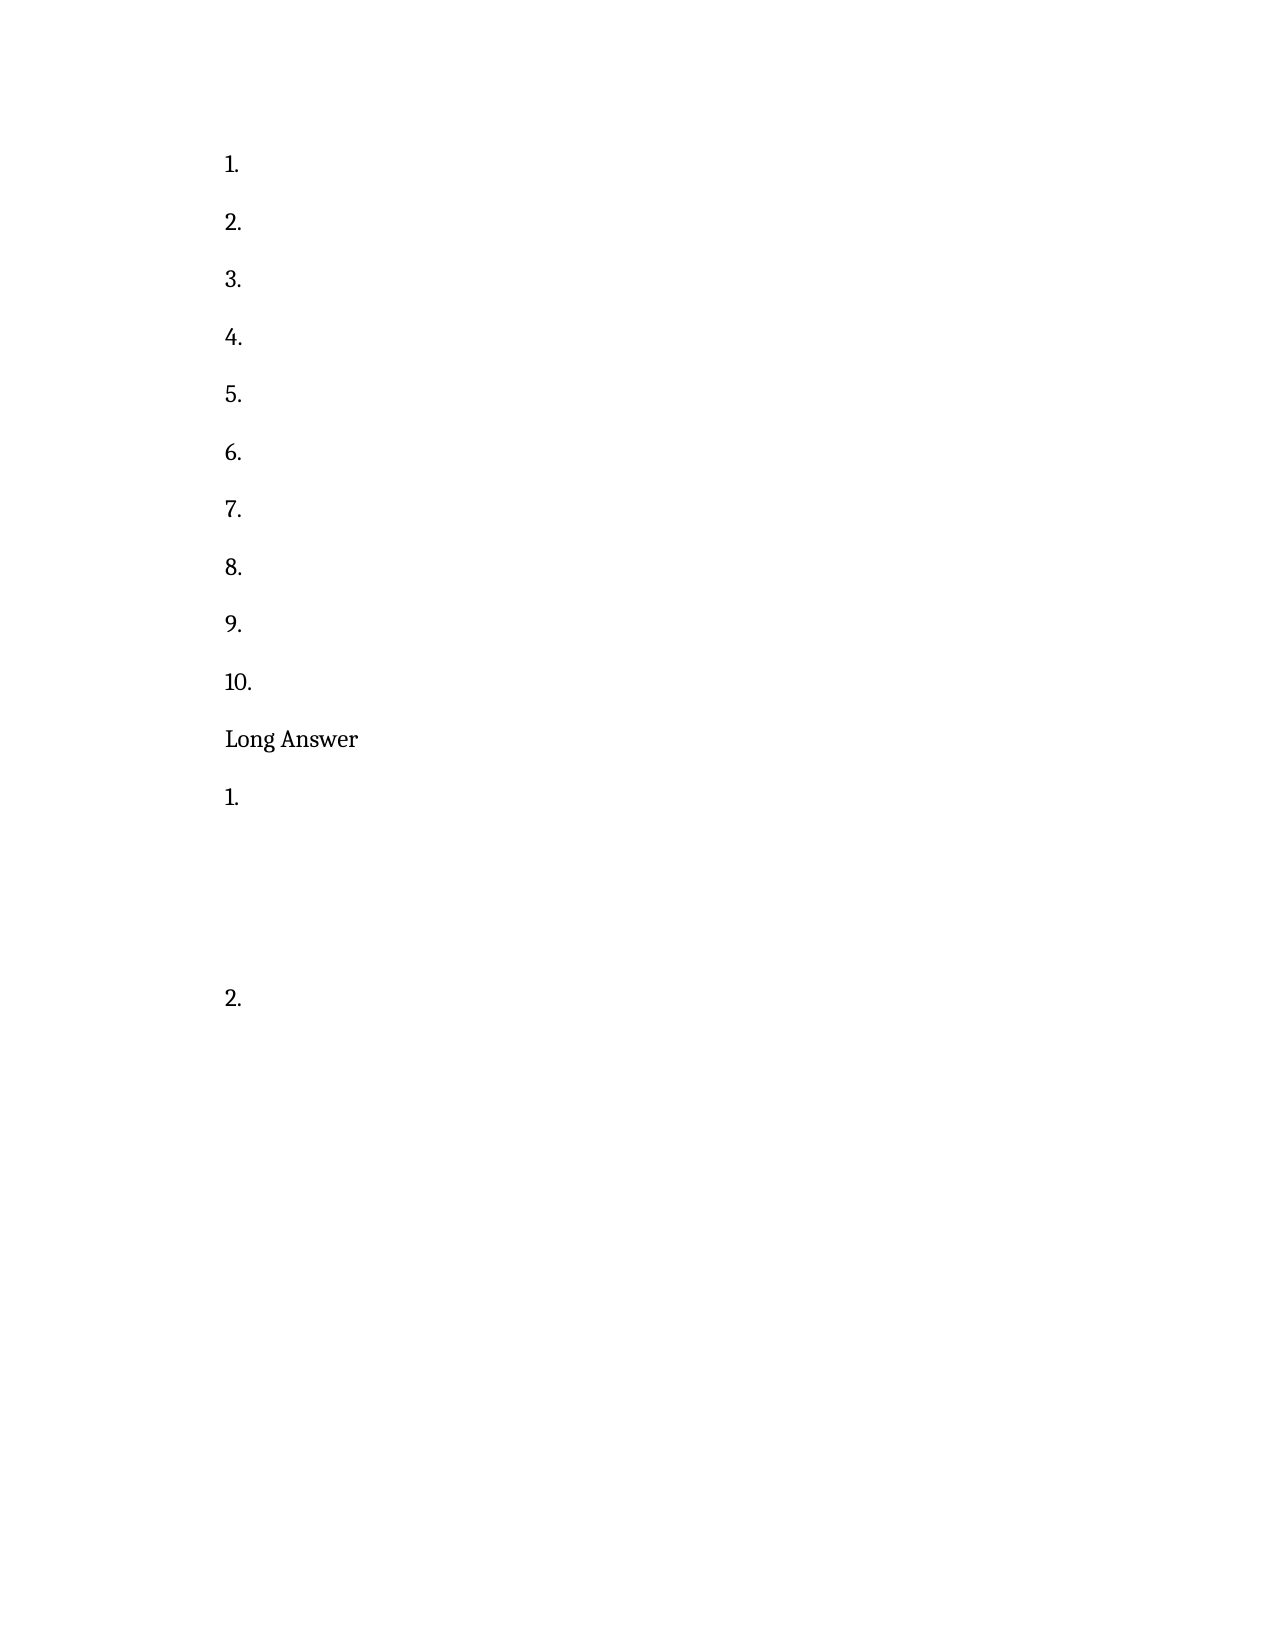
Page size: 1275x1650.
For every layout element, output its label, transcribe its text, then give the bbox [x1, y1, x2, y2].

text 2. [225, 984, 1087, 1012]
text 5. [225, 380, 1087, 409]
text 10. [225, 667, 1087, 696]
text 7. [225, 495, 1087, 524]
text 9. [225, 610, 1087, 639]
text 6. [225, 437, 1087, 466]
text 1. [225, 150, 1087, 179]
text 8. [225, 552, 1087, 581]
text 1. [225, 782, 1087, 811]
text 4. [225, 322, 1087, 351]
text Long Answer [225, 725, 1087, 754]
text 3. [225, 265, 1087, 294]
text 2. [225, 207, 1087, 236]
